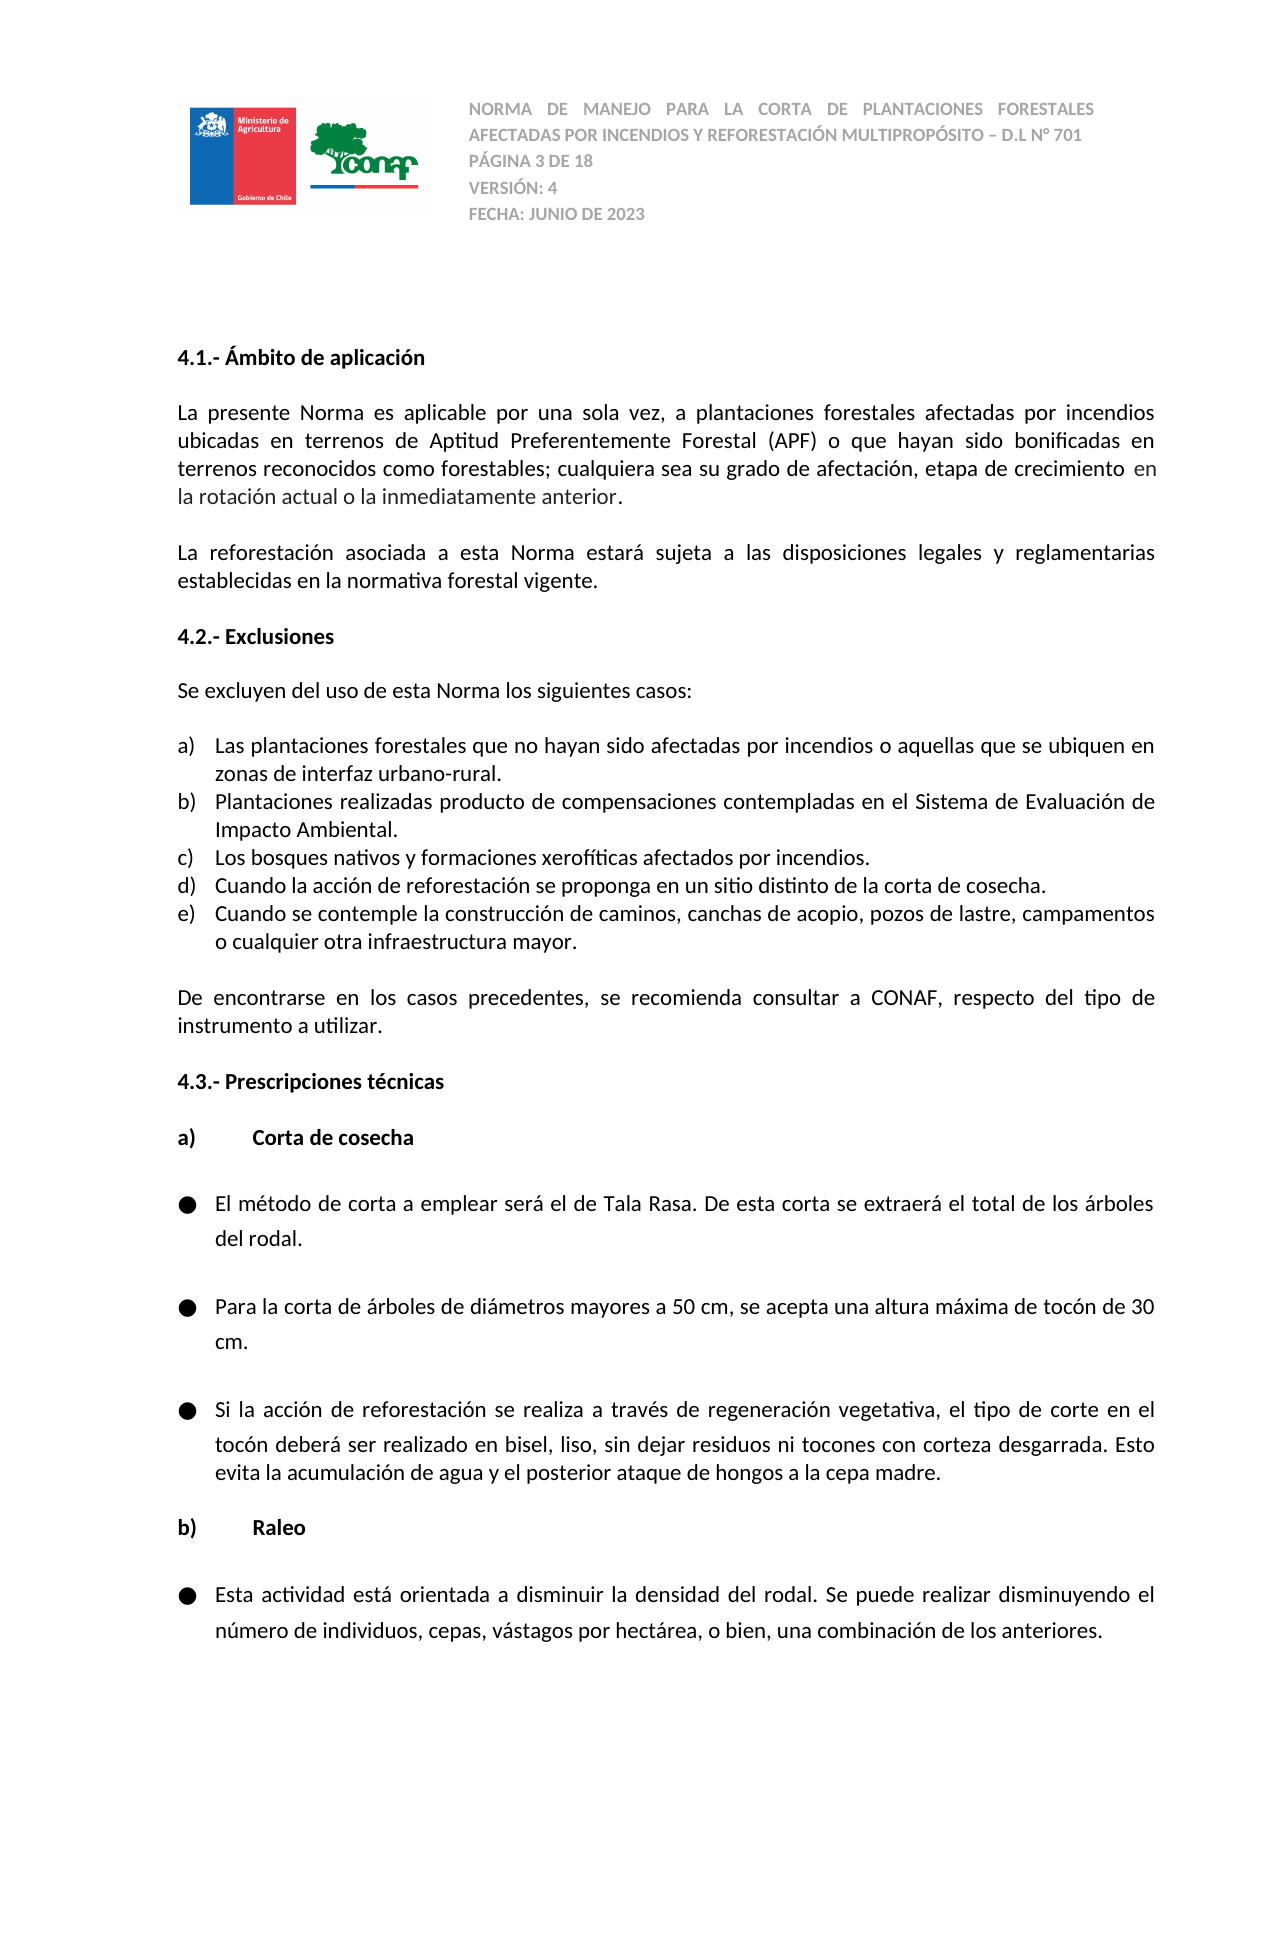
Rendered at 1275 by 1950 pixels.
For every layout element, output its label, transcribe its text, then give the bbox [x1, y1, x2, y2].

list Las plantaciones forestales que no hayan sido afectadas por incendios o aquellas que se ubiquen en zonas de interfaz urbano-rural. [177, 731, 1157, 787]
list Esta actividad está orientada a disminuir la densidad del rodal. Se puede realizar disminuyendo el número de individuos, cepas, vástagos por hectárea, o bien, una combinación de los anteriores. [177, 1569, 1157, 1644]
text 4.1.- Ámbito de aplicación [177, 343, 1157, 371]
list Plantaciones realizadas producto de compensaciones contempladas en el Sistema de Evaluación de Impacto Ambiental. [177, 787, 1157, 843]
list El método de corta a emplear será el de Tala Rasa. De esta corta se extraerá el total de los árboles del rodal. [177, 1177, 1157, 1252]
list Cuando la acción de reforestación se proponga en un sitio distinto de la corta de cosecha. [177, 871, 1157, 899]
list Si la acción de reforestación se realiza a través de regeneración vegetativa, el tipo de corte en el tocón deberá ser realizado en bisel, liso, sin dejar residuos ni tocones con corteza desgarrada. Esto evita la acumulación de agua y el posterior ataque de hongos a la cepa madre. [177, 1383, 1157, 1486]
text La reforestación asociada a esta Norma estará sujeta a las disposiciones legales y reglamentarias establecidas en la normativa forestal vigente. [177, 538, 1157, 594]
text De encontrarse en los casos precedentes, se recomienda consultar a CONAF, respecto del tipo de instrumento a utilizar. [177, 983, 1157, 1039]
text La presente Norma es aplicable por una sola vez, a plantaciones forestales afectadas por incendios ubicadas en terrenos de Aptitud Preferentemente Forestal (APF) o que hayan sido bonificadas en terrenos reconocidos como forestables; cualquiera sea su grado de afectación, etapa de crecimiento en la rotación actual o la inmediatamente anterior. [177, 398, 1157, 510]
list Los bosques nativos y formaciones xerofíticas afectados por incendios. [177, 843, 1157, 871]
list Para la corta de árboles de diámetros mayores a 50 cm, se acepta una altura máxima de tocón de 30 cm. [177, 1280, 1157, 1355]
text Se excluyen del uso de esta Norma los siguientes casos: [177, 676, 1157, 704]
text 4.2.- Exclusiones [177, 622, 1157, 650]
list Cuando se contemple la construcción de caminos, canchas de acopio, pozos de lastre, campamentos o cualquier otra infraestructura mayor. [177, 899, 1157, 955]
text b) Raleo [177, 1513, 1157, 1541]
text 4.3.- Prescripciones técnicas [177, 1067, 1157, 1095]
picture [177, 97, 431, 216]
text a) Corta de cosecha [177, 1123, 1157, 1151]
